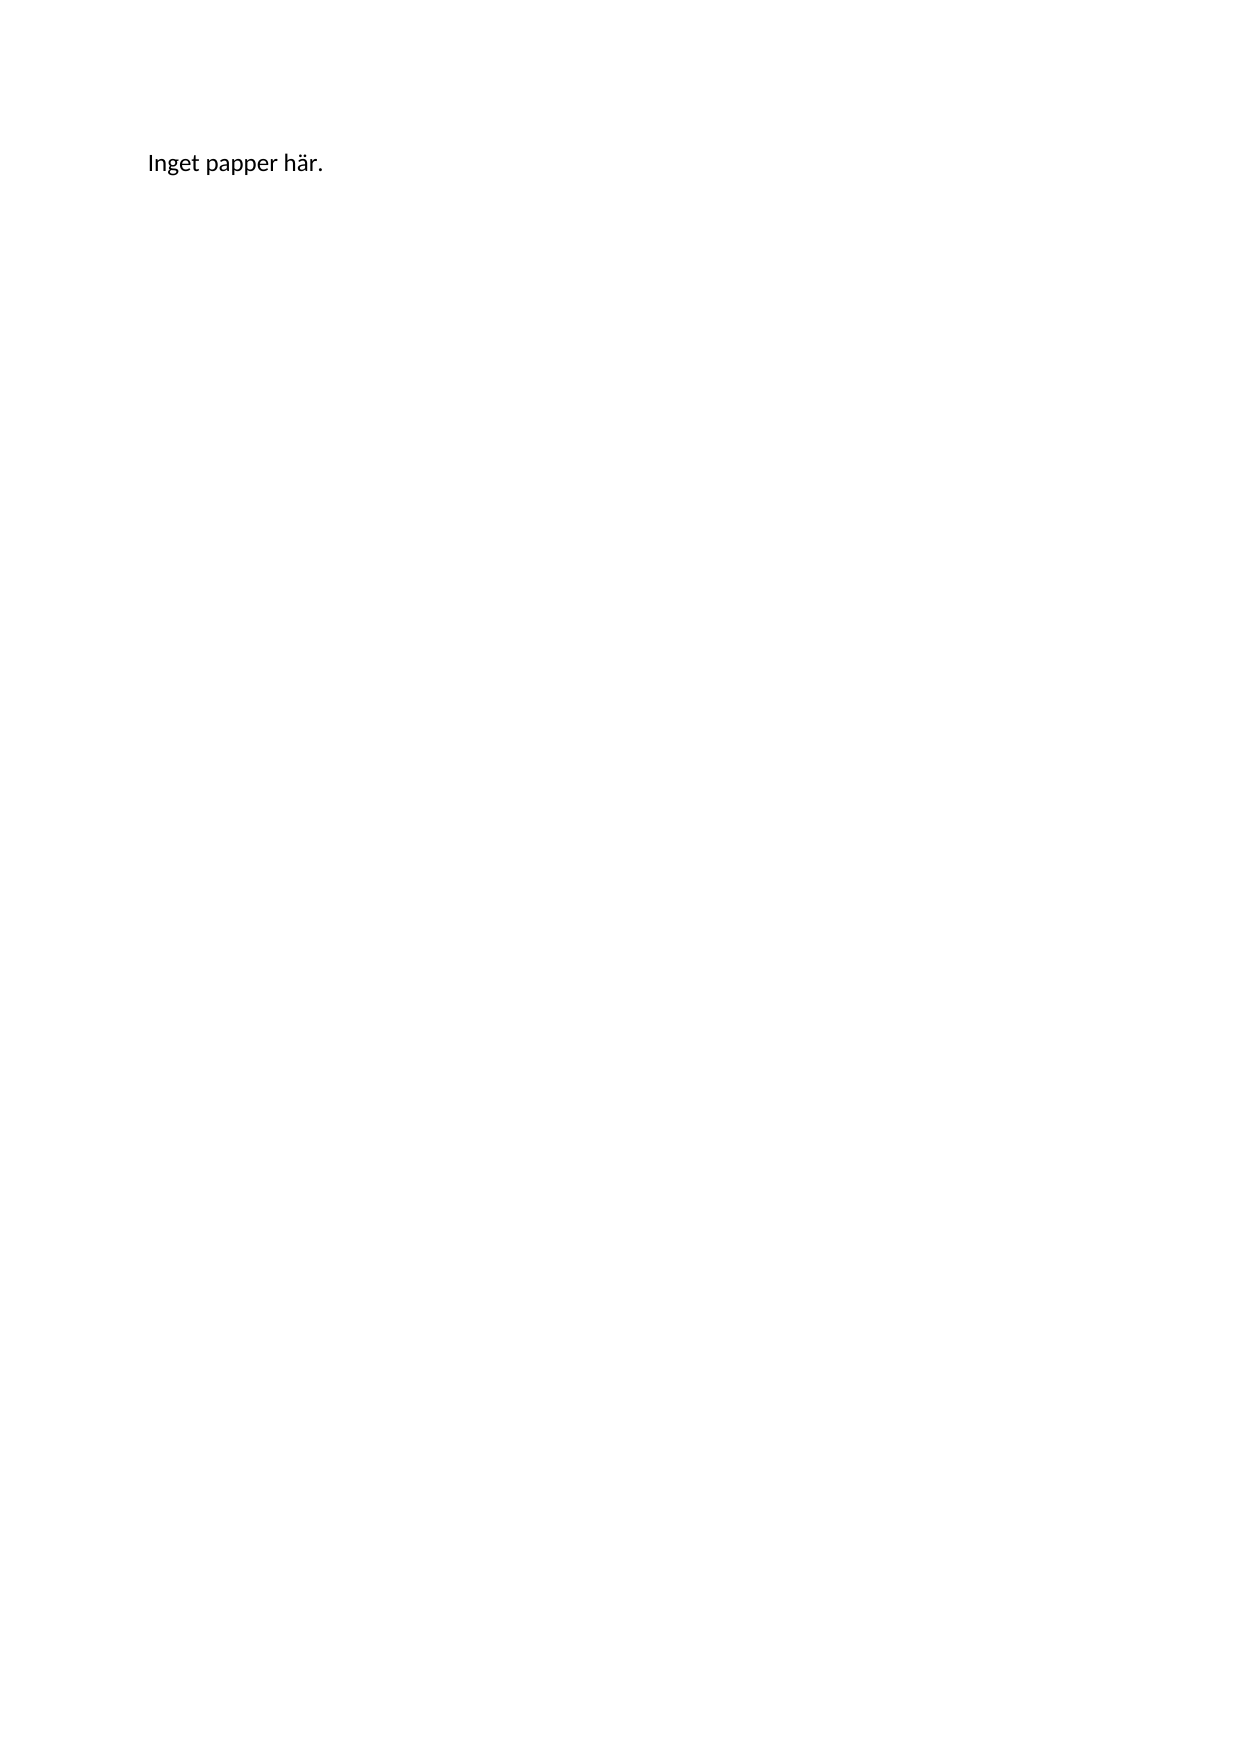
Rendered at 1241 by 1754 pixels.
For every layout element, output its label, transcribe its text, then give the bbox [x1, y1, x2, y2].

text Inget papper här. [148, 148, 1093, 178]
